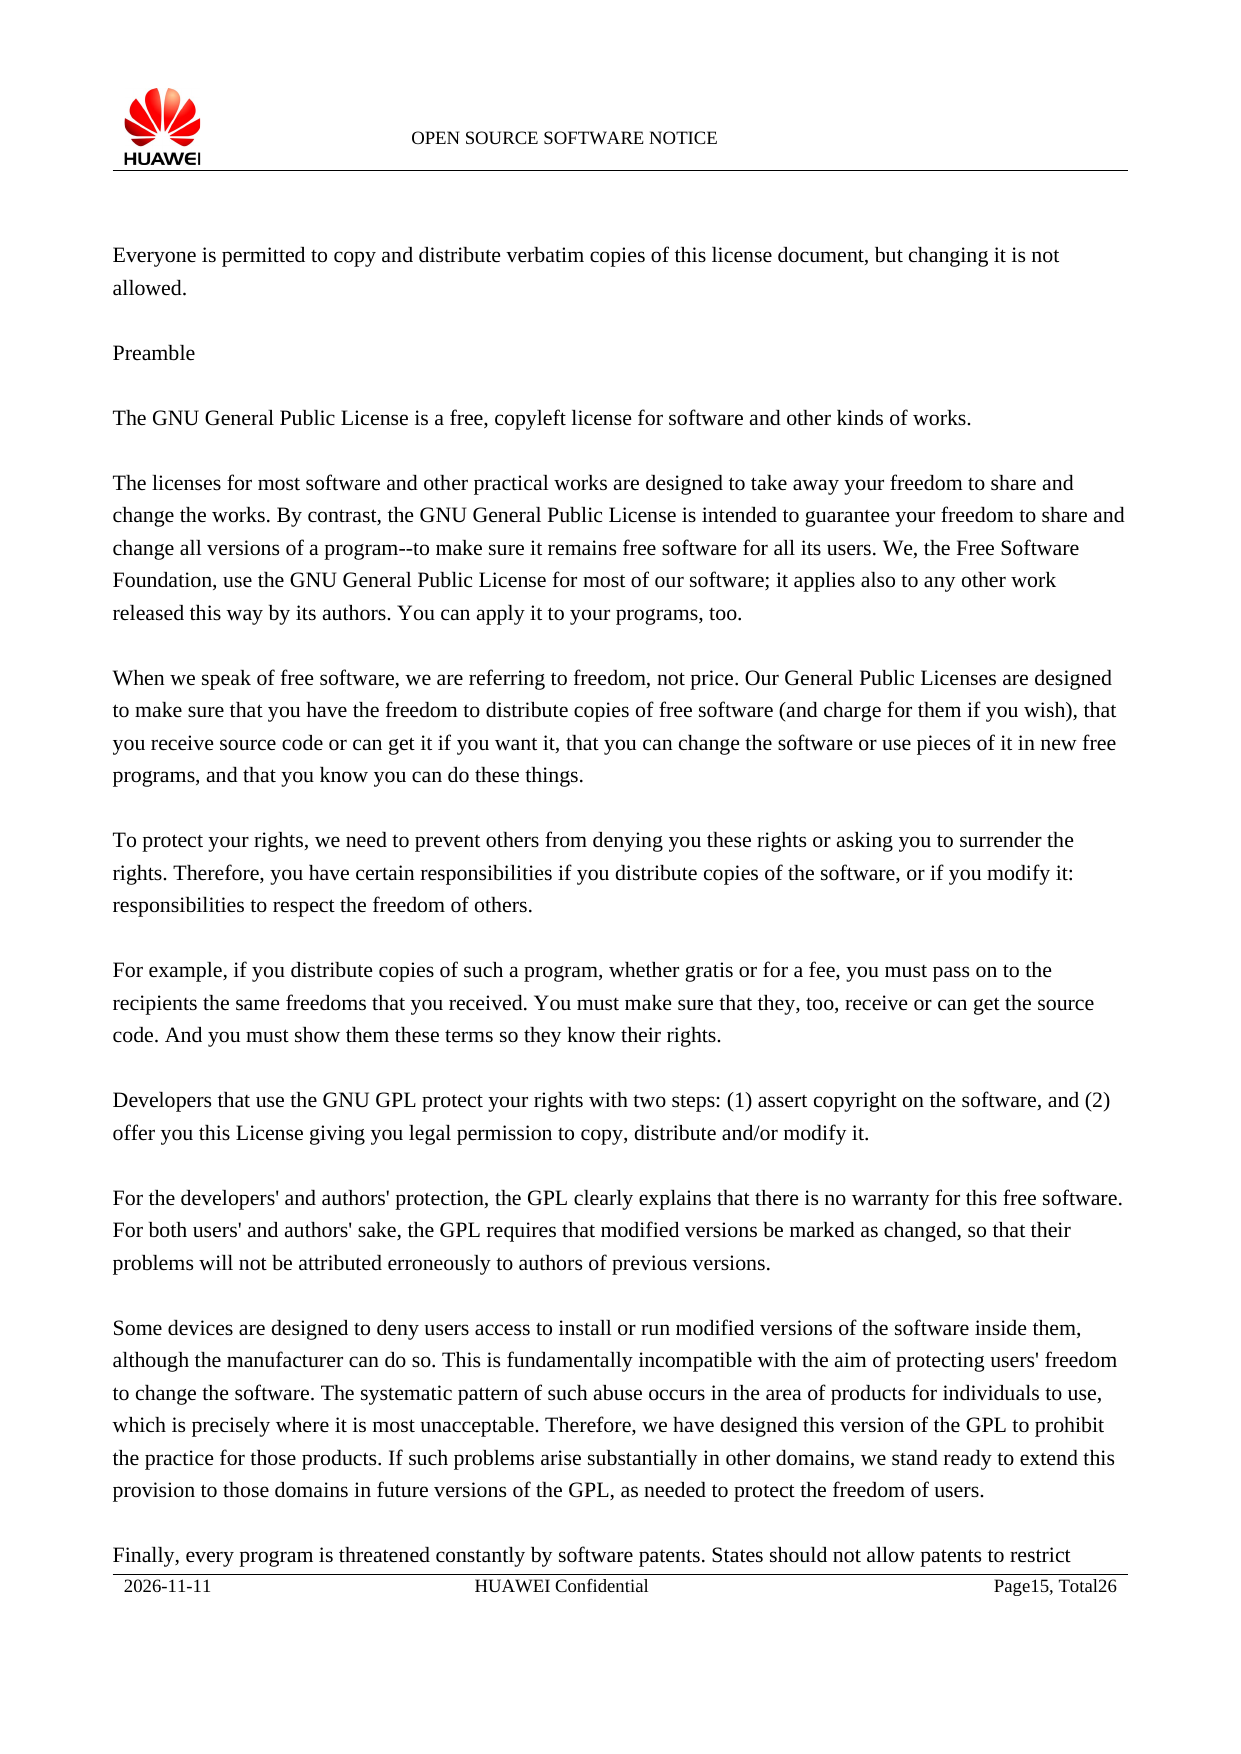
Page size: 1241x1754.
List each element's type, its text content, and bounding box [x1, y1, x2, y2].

picture [124, 88, 201, 165]
